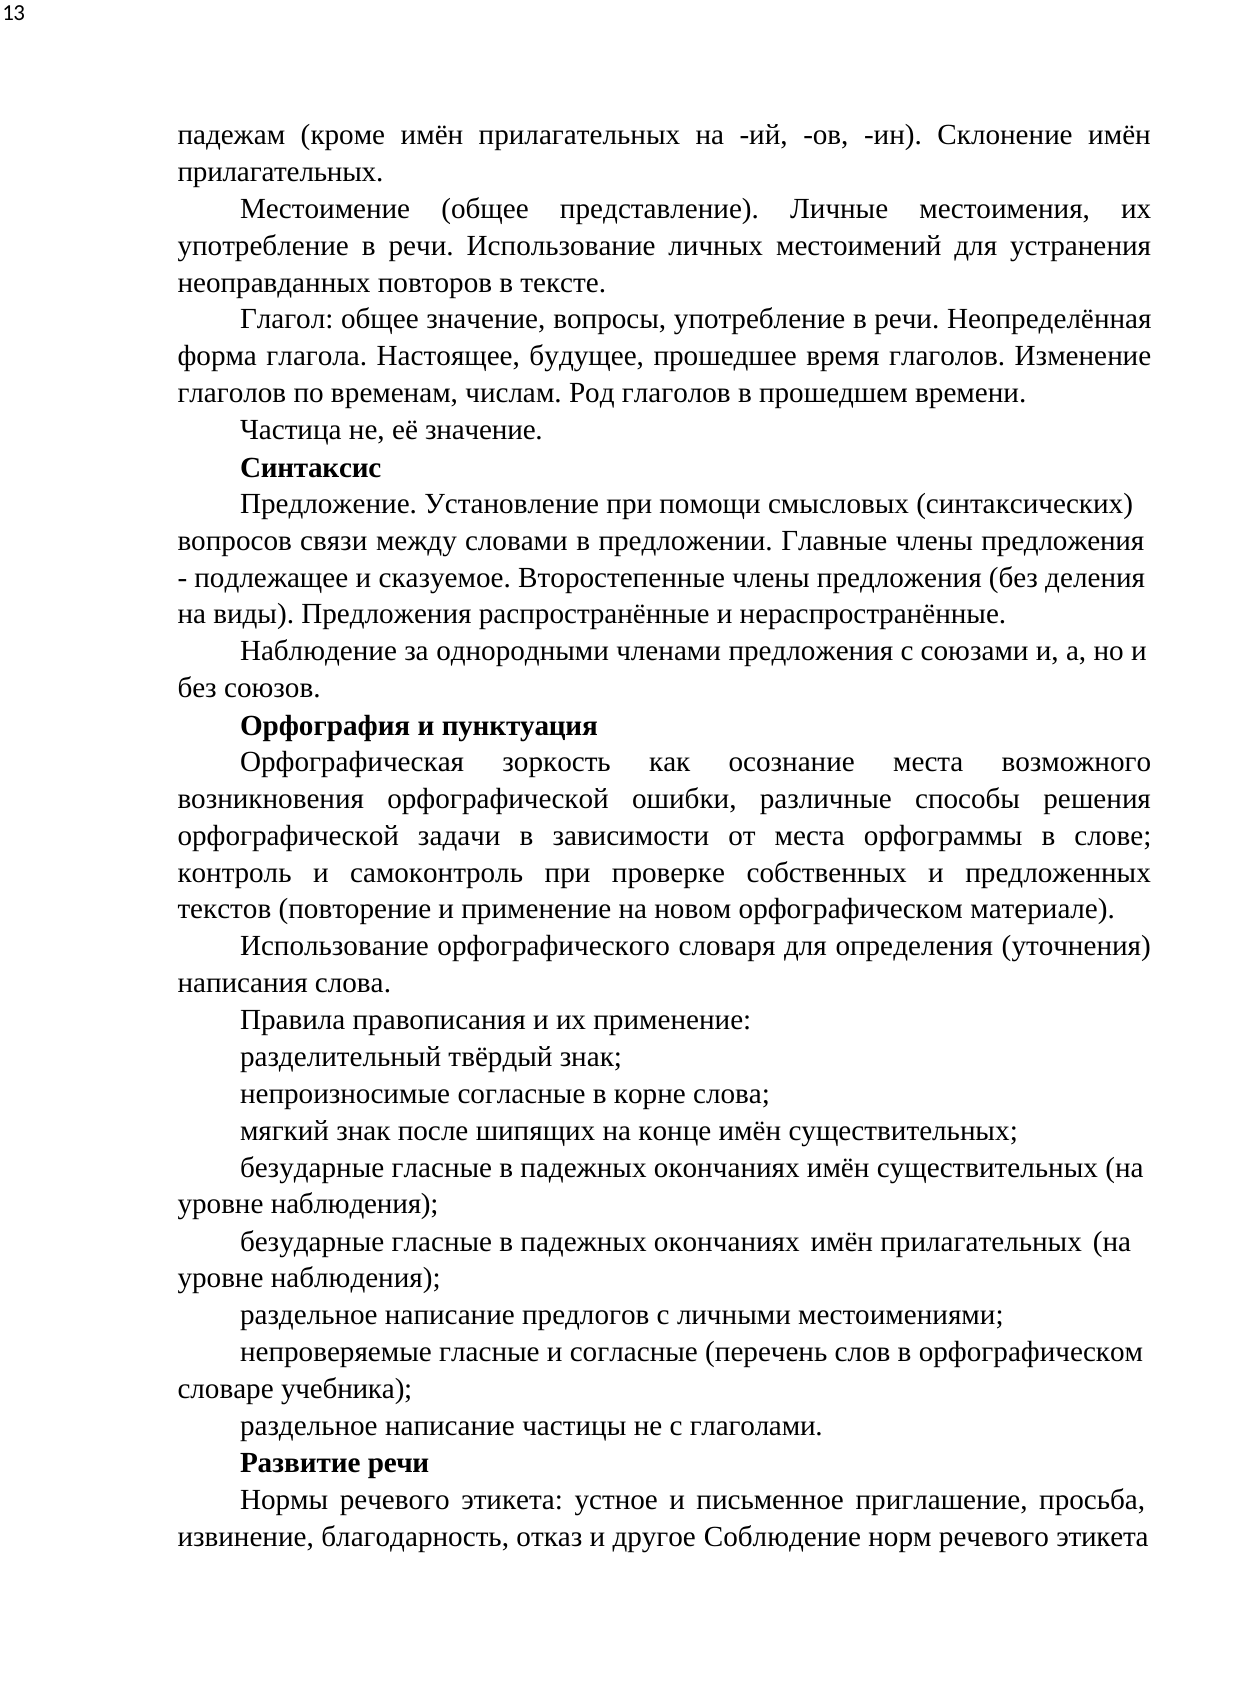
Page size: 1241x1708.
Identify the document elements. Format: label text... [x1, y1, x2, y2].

text раздельное написание предлогов с личными местоимениями; непроверяемые гласные и согласные (перечень слов в орфографическом [240, 1297, 1151, 1368]
text Нормы речевого этикета: устное и письменное приглашение, просьба, извинение, благодарность, отказ и другое Соблюдение норм речевого этикета [177, 1482, 1166, 1552]
text Использование орфографического словаря для определения (уточнения) написания слова. [177, 928, 1152, 999]
text безударные гласные в падежных окончаниях имён прилагательных (на уровне наблюдения); [177, 1224, 1151, 1294]
text Наблюдение за однородными членами предложения с союзами и, а, но и без союзов. [177, 633, 1166, 704]
text Местоимение (общее представление). Личные местоимения, их употребление в речи. Использование личных местоимений для устранения неоправданных повторов в тексте. [177, 191, 1152, 298]
text Глагол: общее значение, вопросы, употребление в речи. Неопределённая форма глагола. Настоящее, будущее, прошедшее время глаголов. Изменение глаголов по временам, числам. Род глаголов в прошедшем времени. [177, 302, 1152, 409]
subtitle Развитие речи [240, 1446, 1166, 1479]
text Орфографическая зоркость как осознание места возможного возникновения орфографической ошибки, различные способы решения орфографической задачи в зависимости от места орфограммы в слове; контроль и самоконтроль при проверке собственных и предложенных текстов (повторение и применение на новом орфографическом материале). [177, 744, 1152, 925]
text падежам (кроме имён прилагательных на -ий, -ов, -ин). Склонение имён прилагательных. [177, 117, 1152, 187]
text Предложение. Установление при помощи смысловых (синтаксических) вопросов связи между словами в предложении. Главные члены предложения [177, 486, 1166, 556]
text раздельное написание частицы не с глаголами. [240, 1408, 1166, 1441]
text уровне наблюдения); [177, 1187, 1166, 1220]
text мягкий знак после шипящих на конце имён существительных; безударные гласные в падежных окончаниях имён существительных (на [240, 1113, 1151, 1183]
text Правила правописания и их применение: разделительный твёрдый знак; непроизносимые согласные в корне слова; [240, 1002, 830, 1109]
subtitle Синтаксис [240, 450, 1166, 483]
subtitle Орфография и пунктуация [240, 708, 1166, 741]
text Частица не, её значение. [240, 412, 1166, 446]
text словаре учебника); [177, 1371, 1166, 1405]
text - подлежащее и сказуемое. Второстепенные члены предложения (без деления на виды). Предложения распространённые и нераспространённые. [177, 560, 1151, 630]
